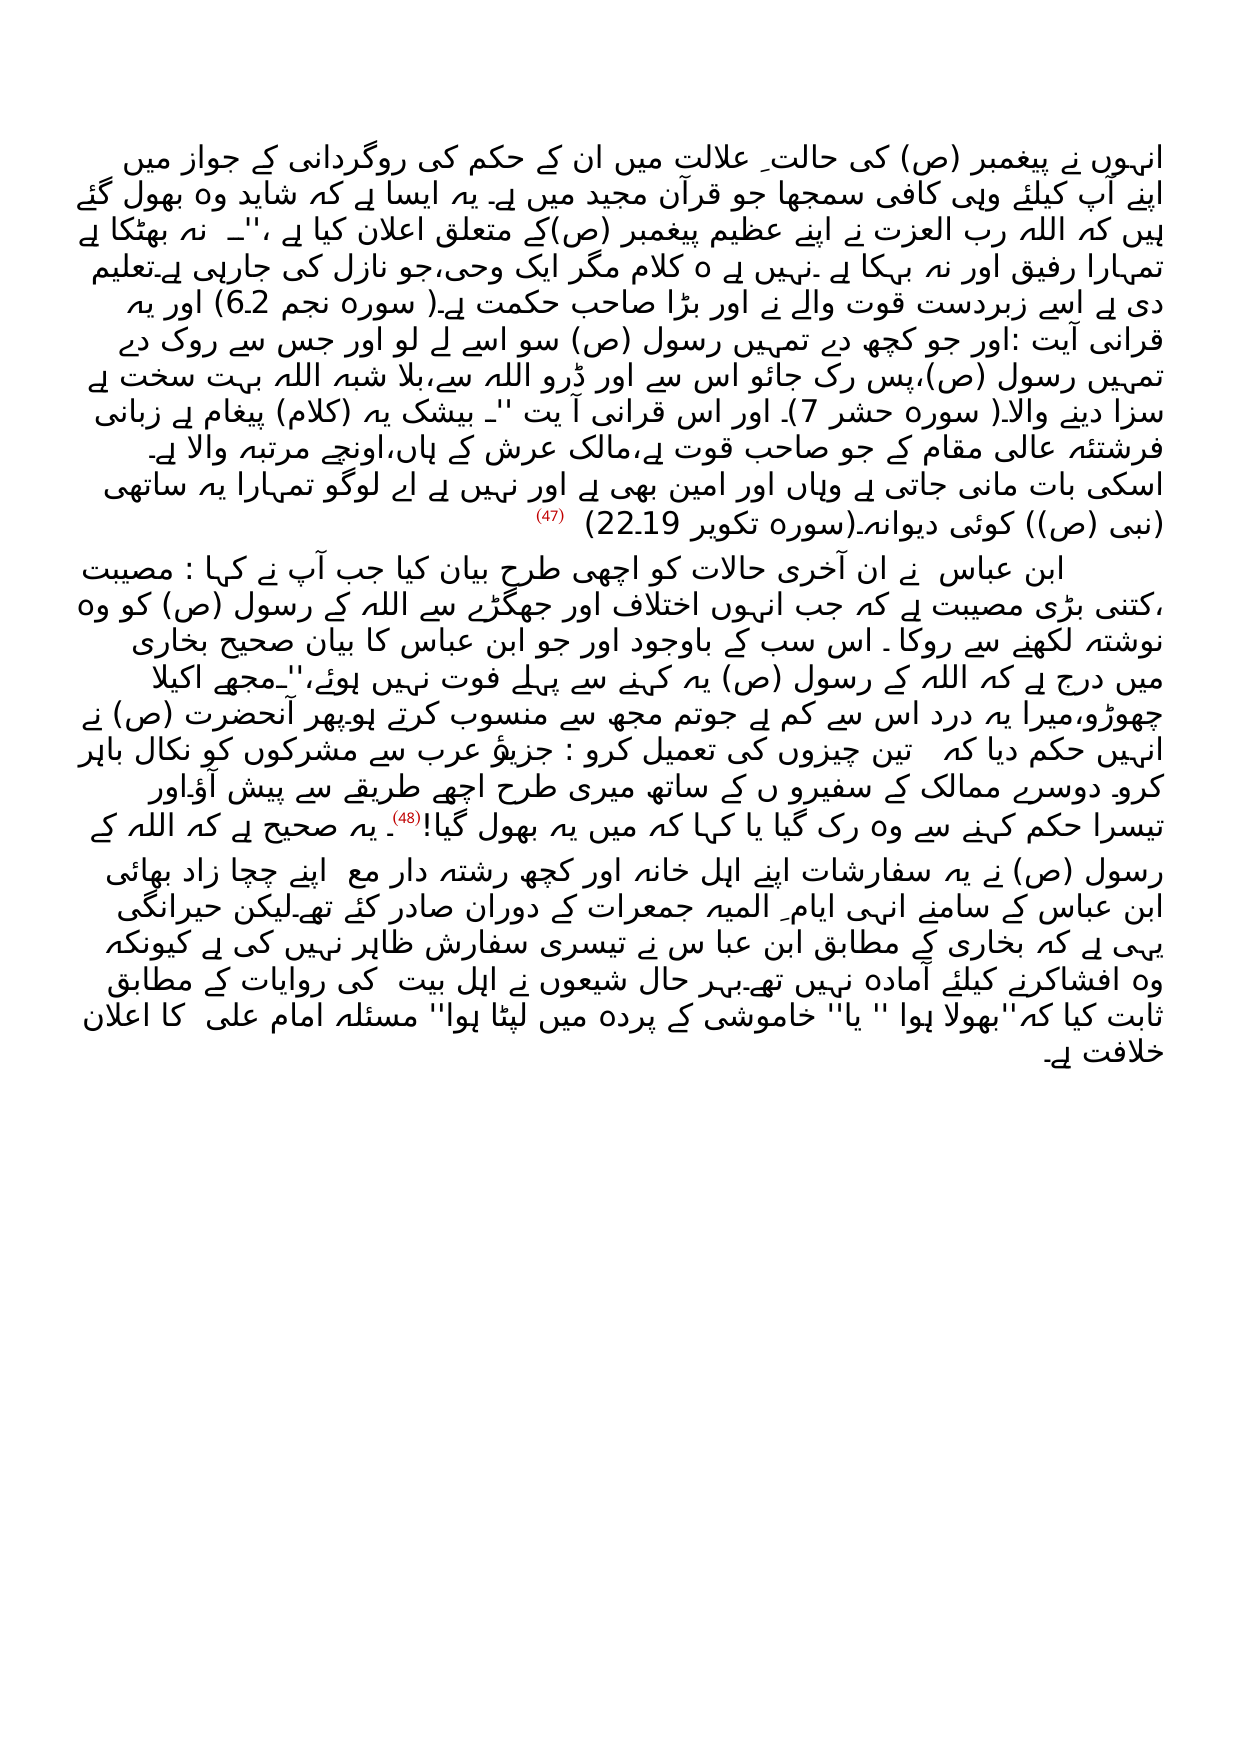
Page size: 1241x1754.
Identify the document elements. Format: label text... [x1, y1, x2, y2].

text ابن عباس نے ان آخری حالات کو اچھی طرح بیان کیا جب آپ نے کہا : مصیبت ،کتنی بڑی مصیبت ہے کہ جب انہوں اختلاف اور جھگڑے سے اللہ کے رسول (ص) کو وہ نوشتہ لکھنے سے روکا ۔ اس سب کے باوجود اور جو ابن عباس کا بیان صحیح بخاری میں درج ہے کہ اللہ کے رسول (ص) یہ کہنے سے پہلے فوت نہیں ہوئے،''۔۔مجھے اکیلا چھوڑو،میرا یہ درد اس سے کم ہے جوتم مجھ سے منسوب کرتے ہو۔پھر آنحضرت (ص) نے انہیں حکم دیا کہ تین چیزوں کی تعمیل کرو : جزیرۂ عرب سے مشرکوں کو نکال باہر کرو۔ دوسرے ممالک کے سفیرو ں کے ساتھ میری طرح اچھے طریقے سے پیش آؤ۔اور تیسرا حکم کہنے سے وہ رک گیا یا کہا کہ میں یہ بھول گیا!(48)۔ یہ صحیح ہے کہ اللہ کے رسول (ص) نے یہ سفارشات اپنے اہل خانہ اور کچھ رشتہ دار مع اپنے چچا زاد بھائی ابن عباس کے سامنے انہی ایام ِ المیہ جمعرات کے دوران صادر کئے تھے۔لیکن حیرانگی یہی ہے کہ بخاری کے مطابق ابن عبا س نے تیسری سفارش ظاہر نہیں کی ہے کیونکہ وہ افشاکرنے کیلئے آمادہ نہیں تھے۔بہر حال شیعوں نے اہل بیت کی روایات کے مطابق ثابت کیا کہ''بھولا ہوا '' یا'' خاموشی کے پردہ میں لپٹا ہوا'' مسئلہ امام علی کا اعلان خلافت ہے۔ [75, 550, 1165, 1070]
text انہوں نے پیغمبر (ص) کی حالت ِ علالت میں ان کے حکم کی روگردانی کے جواز میں اپنے آپ کیلئے وہی کافی سمجھا جو قرآن مجید میں ہے۔ یہ ایسا ہے کہ شاید وہ بھول گئے ہیں کہ اللہ رب العزت نے اپنے عظیم پیغمبر (ص)کے متعلق اعلان کیا ہے ،''۔۔۔ نہ بھٹکا ہے تمہارا رفیق اور نہ بہکا ہے ۔نہیں ہے ہ کلام مگر ایک وحی،جو نازل کی جارہی ہے۔تعلیم دی ہے اسے زبردست قوت والے نے اور بڑا صاحب حکمت ہے۔( سورہ نجم 2۔6) اور یہ قرانی آیت :اور جو کچھ دے تمہیں رسول (ص) سو اسے لے لو اور جس سے روک دے تمہیں رسول (ص)،پس رک جائو اس سے اور ڈرو اللہ سے،بلا شبہ اللہ بہت سخت ہے سزا دینے والا۔( سورہ حشر 7)۔ اور اس قرانی آ یت ''۔۔ بیشک یہ (کلام) پیغام ہے زبانی فرشتئہ عالی مقام کے جو صاحب قوت ہے،مالک عرش کے ہاں،اونچے مرتبہ والا ہے۔اسکی بات مانی جاتی ہے وہاں اور امین بھی ہے اور نہیں ہے اے لوگو تمہارا یہ ساتھی (نبی (ص)) کوئی دیوانہ۔(سورہ تکویر 19۔22) (47) [75, 139, 1165, 550]
